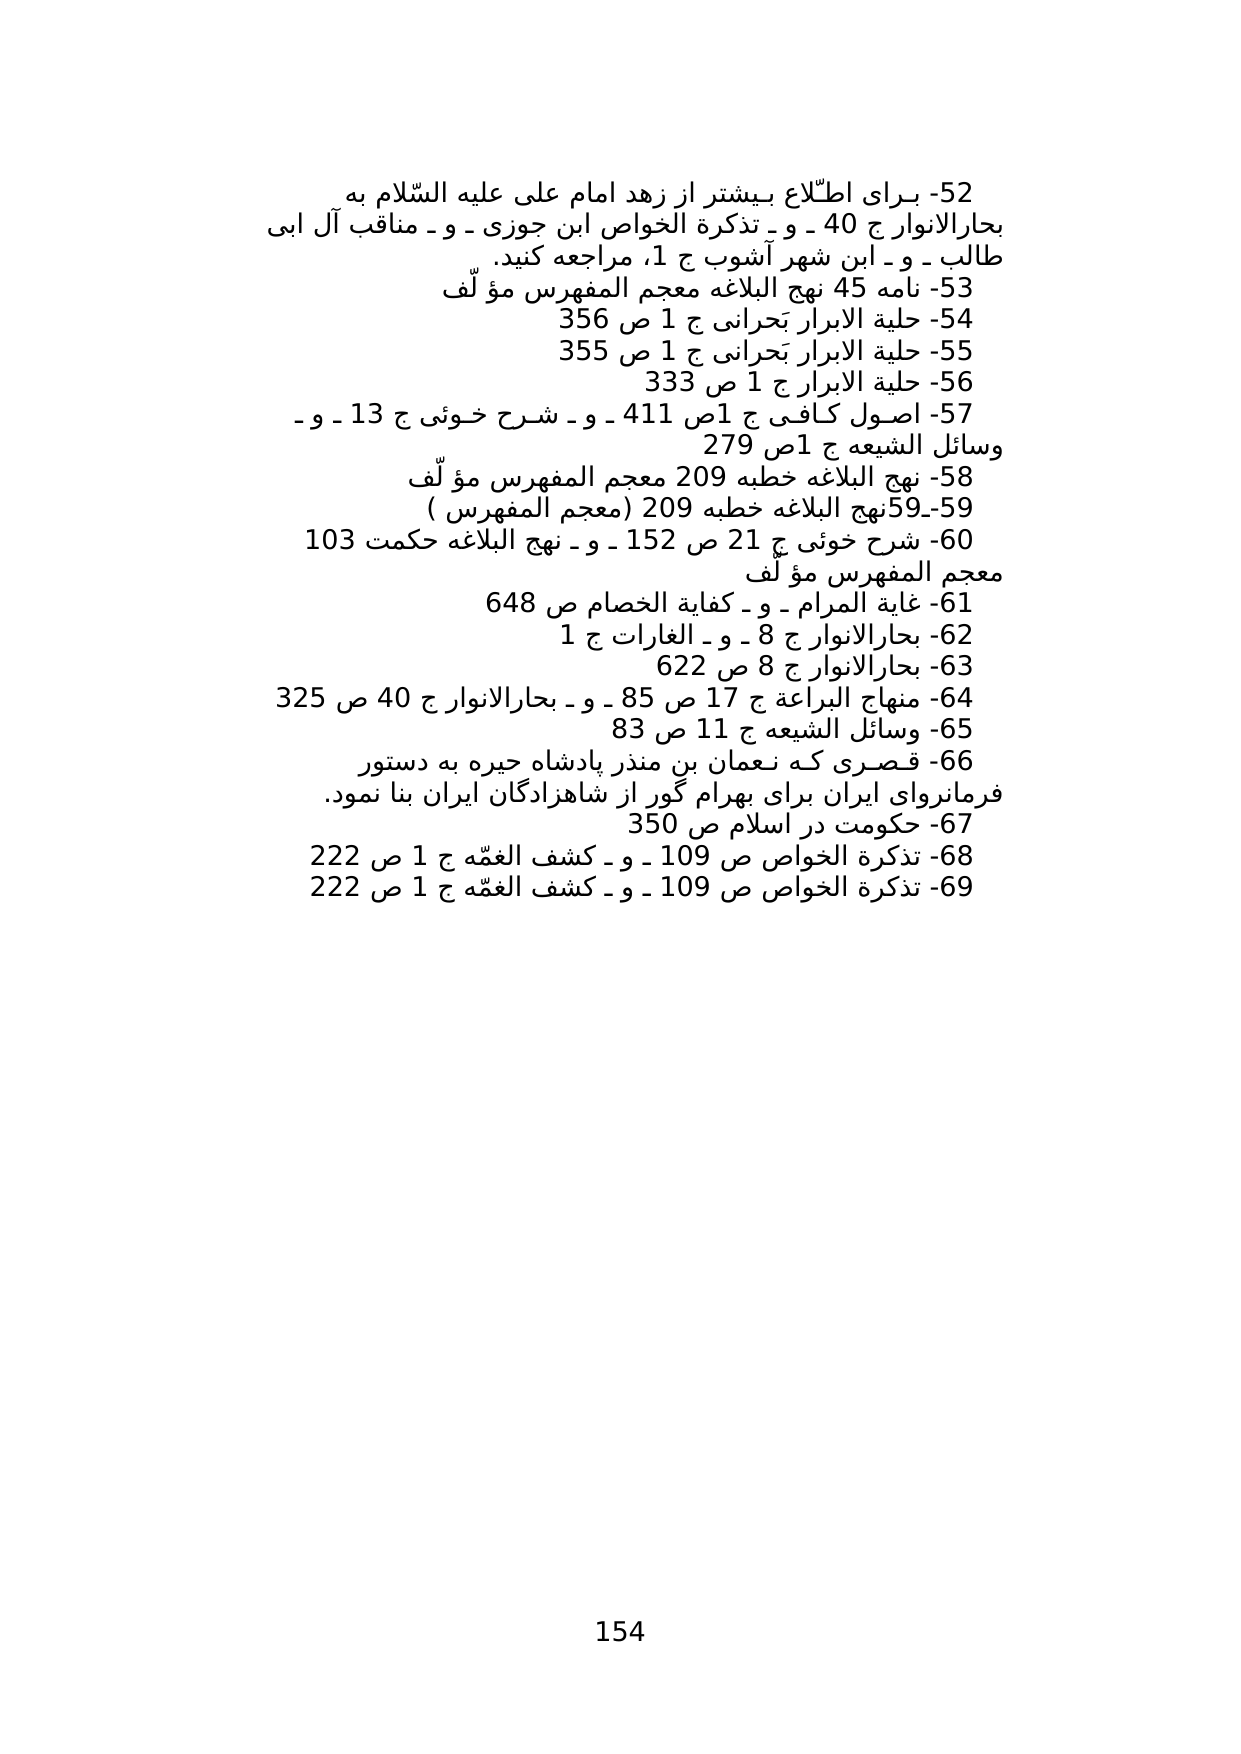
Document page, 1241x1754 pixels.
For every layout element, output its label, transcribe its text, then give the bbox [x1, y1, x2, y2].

text 67- حکومت در اسلام ص 350 [236, 808, 1004, 840]
text 58- نهج البلاغه خطبه 209 معجم المفهرس مؤ لّف [236, 461, 1004, 493]
text 59-ـ59نهج البلاغه خطبه 209 (معجم المفهرس ) [236, 493, 1004, 524]
text 52- بـرای اطـّلاع بـیشتر از زهد امام علی علیه السّلام به بحارالانوار ج 40 ـ و ـ تذکرة الخواص ابن جوزی ـ و ـ مناقب آل ابی طالب ـ و ـ ابن شهر آشوب ج 1، مراجعه کنید. [236, 177, 1004, 272]
text 66- قـصـری کـه نـعمان بن منذر پادشاه حیره به دستور فرمانروای ایران برای بهرام گور از شاهزادگان ایران بنا نمود. [236, 745, 1004, 808]
text 55- حلیة الابرار بَحرانی ج 1 ص 355 [236, 335, 1004, 367]
text 69- تذکرة الخواص ص 109 ـ و ـ کشف الغمّه ج 1 ص 222 [236, 872, 1004, 903]
text 61- غایة المرام ـ و ـ کفایة الخصام ص 648 [236, 587, 1004, 619]
text 53- نامه 45 نهج البلاغه معجم المفهرس مؤ لّف [236, 272, 1004, 303]
text 65- وسائل الشیعه ج 11 ص 83 [236, 714, 1004, 745]
text 64- منهاج البراعة ج 17 ص 85 ـ و ـ بحارالانوار ج 40 ص 325 [236, 682, 1004, 714]
text 60- شرح خوئی ج 21 ص 152 ـ و ـ نهج البلاغه حکمت 103 معجم المفهرس مؤ لّف [236, 524, 1004, 587]
text 68- تذکرة الخواص ص 109 ـ و ـ کشف الغمّه ج 1 ص 222 [236, 840, 1004, 872]
text 54- حلیة الابرار بَحرانی ج 1 ص 356 [236, 303, 1004, 335]
text 63- بحارالانوار ج 8 ص 622 [236, 651, 1004, 682]
text 57- اصـول کـافـی ج 1ص 411 ـ و ـ شـرح خـوئی ج 13 ـ و ـ وسائل الشیعه ج 1ص 279 [236, 398, 1004, 461]
text 62- بحارالانوار ج 8 ـ و ـ الغارات ج 1 [236, 619, 1004, 651]
text 56- حلیة الابرار ج 1 ص 333 [236, 367, 1004, 398]
